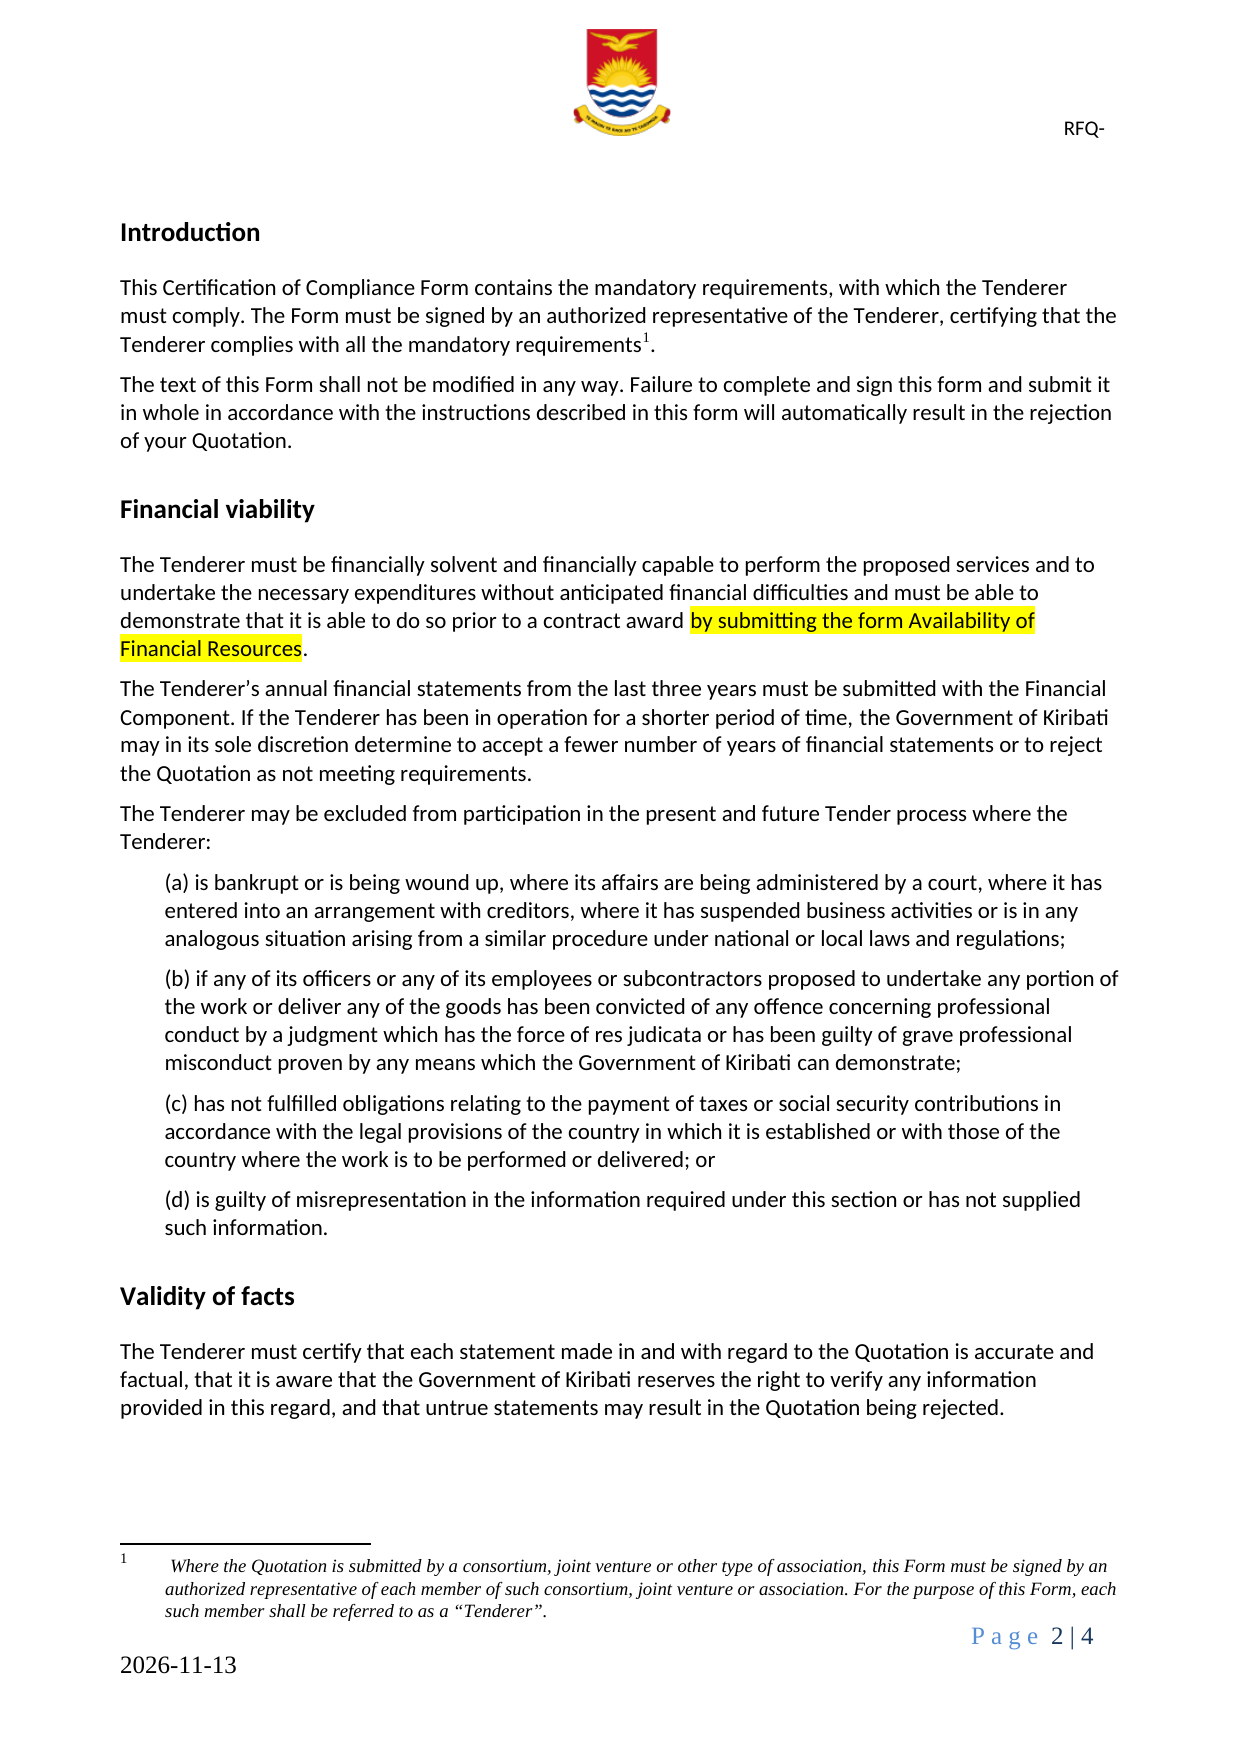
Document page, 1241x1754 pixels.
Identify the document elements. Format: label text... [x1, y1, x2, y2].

picture [573, 29, 671, 136]
text The text of this Form shall not be modified in any way. Failure to complete and sign this form and submit it in whole in accordance with the instructions described in this form will automatically result in the rejection of your Quotation. [120, 370, 1120, 454]
text The Tenderer may be excluded from participation in the present and future Tender process where the Tenderer: [120, 799, 1120, 855]
text (c) has not fulfilled obligations relating to the payment of taxes or social security contributions in accordance with the legal provisions of the country in which it is established or with those of the country where the work is to be performed or delivered; or [164, 1089, 1120, 1173]
text The Tenderer must certify that each statement made in and with regard to the Quotation is accurate and factual, that it is aware that the Government of Kiribati reserves the right to verify any information provided in this regard, and that untrue statements may result in the Quotation being rejected. [120, 1337, 1120, 1421]
subtitle Financial viability [120, 492, 1120, 525]
text The Tenderer’s annual financial statements from the last three years must be submitted with the Financial Component. If the Tenderer has been in operation for a shorter period of time, the Government of Kiribati may in its sole discretion determine to accept a fewer number of years of financial statements or to reject the Quotation as not meeting requirements. [120, 674, 1120, 787]
text (b) if any of its officers or any of its employees or subcontractors proposed to undertake any portion of the work or deliver any of the goods has been convicted of any offence concerning professional conduct by a judgment which has the force of res judicata or has been guilty of grave professional misconduct proven by any means which the Government of Kiribati can demonstrate; [164, 964, 1120, 1076]
subtitle Validity of facts [120, 1279, 1120, 1312]
text This Certification of Compliance Form contains the mandatory requirements, with which the Tenderer must comply. The Form must be signed by an authorized representative of the Tenderer, certifying that the Tenderer complies with all the mandatory requirements. [120, 273, 1120, 358]
text (a) is bankrupt or is being wound up, where its affairs are being administered by a court, where it has entered into an arrangement with creditors, where it has suspended business activities or is in any analogous situation arising from a similar procedure under national or local laws and regulations; [164, 868, 1120, 952]
text The Tenderer must be financially solvent and financially capable to perform the proposed services and to undertake the necessary expenditures without anticipated financial difficulties and must be able to demonstrate that it is able to do so prior to a contract award by submitting the form Availability of Financial Resources. [120, 550, 1120, 662]
subtitle Introduction [120, 215, 1120, 248]
text (d) is guilty of misrepresentation in the information required under this section or has not supplied such information. [164, 1185, 1120, 1241]
